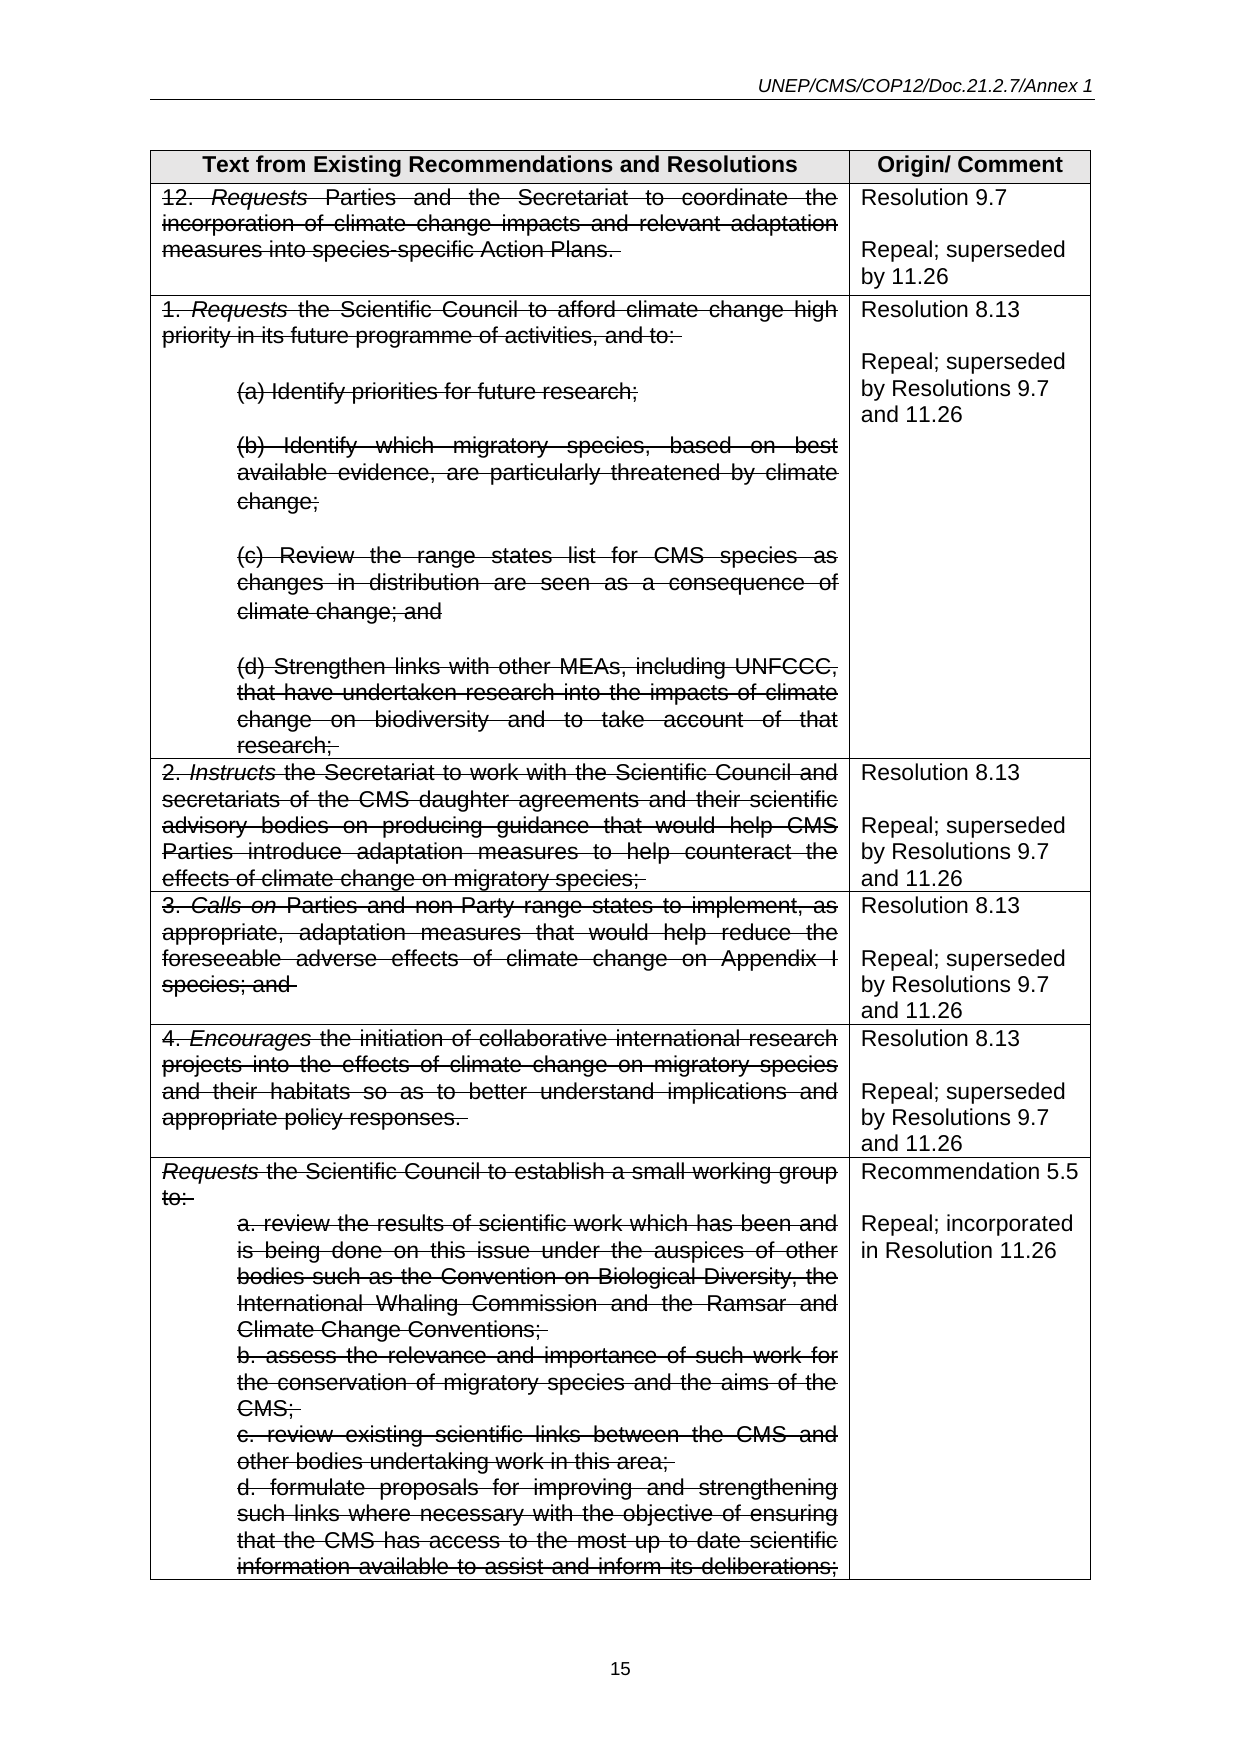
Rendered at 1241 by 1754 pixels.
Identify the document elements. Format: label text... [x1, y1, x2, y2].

table_cell Resolution 8.13 Repeal; superseded by Resolutions 9.7 and 11.26 [850, 892, 1090, 1024]
table_cell 3. Calls on Parties and non-Party range states to implement, as appropriate, adaptation measures that would help reduce the foreseeable adverse effects of climate change on Appendix I species; and [151, 892, 849, 1024]
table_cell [151, 1158, 849, 1579]
table_cell 1. Requests the Scientific Council to afford climate change high priority in its future programme of activities, and to: (a) Identify priorities for future research; (b) Identify which migratory species, based on best available evidence, are particularly threatened by climate change; (c) Review the range states list for CMS species as changes in distribution are seen as a consequence of climate change; and (d) Strengthen links with other MEAs, including UNFCCC, that have undertaken research into the impacts of climate change on biodiversity and to take account of that research; [151, 296, 849, 758]
table_cell Resolution 8.13 Repeal; superseded by Resolutions 9.7 and 11.26 [850, 296, 1090, 758]
table_cell Resolution 8.13 Repeal; superseded by Resolutions 9.7 and 11.26 [850, 1025, 1090, 1157]
table_cell Resolution 8.13 Repeal; superseded by Resolutions 9.7 and 11.26 [850, 759, 1090, 891]
table_header Text from Existing Recommendations and Resolutions [151, 151, 849, 183]
table_cell 2. Instructs the Secretariat to work with the Scientific Council and secretariats of the CMS daughter agreements and their scientific advisory bodies on producing guidance that would help CMS Parties introduce adaptation measures to help counteract the effects of climate change on migratory species; [151, 759, 849, 891]
table_header Origin/ Comment [850, 151, 1090, 183]
table_cell 12. Requests Parties and the Secretariat to coordinate the incorporation of climate change impacts and relevant adaptation measures into species-specific Action Plans. [151, 184, 849, 294]
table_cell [850, 1158, 1090, 1579]
table_cell Resolution 9.7 Repeal; superseded by 11.26 [850, 184, 1090, 294]
table_cell 4. Encourages the initiation of collaborative international research projects into the effects of climate change on migratory species and their habitats so as to better understand implications and appropriate policy responses. [151, 1025, 849, 1157]
